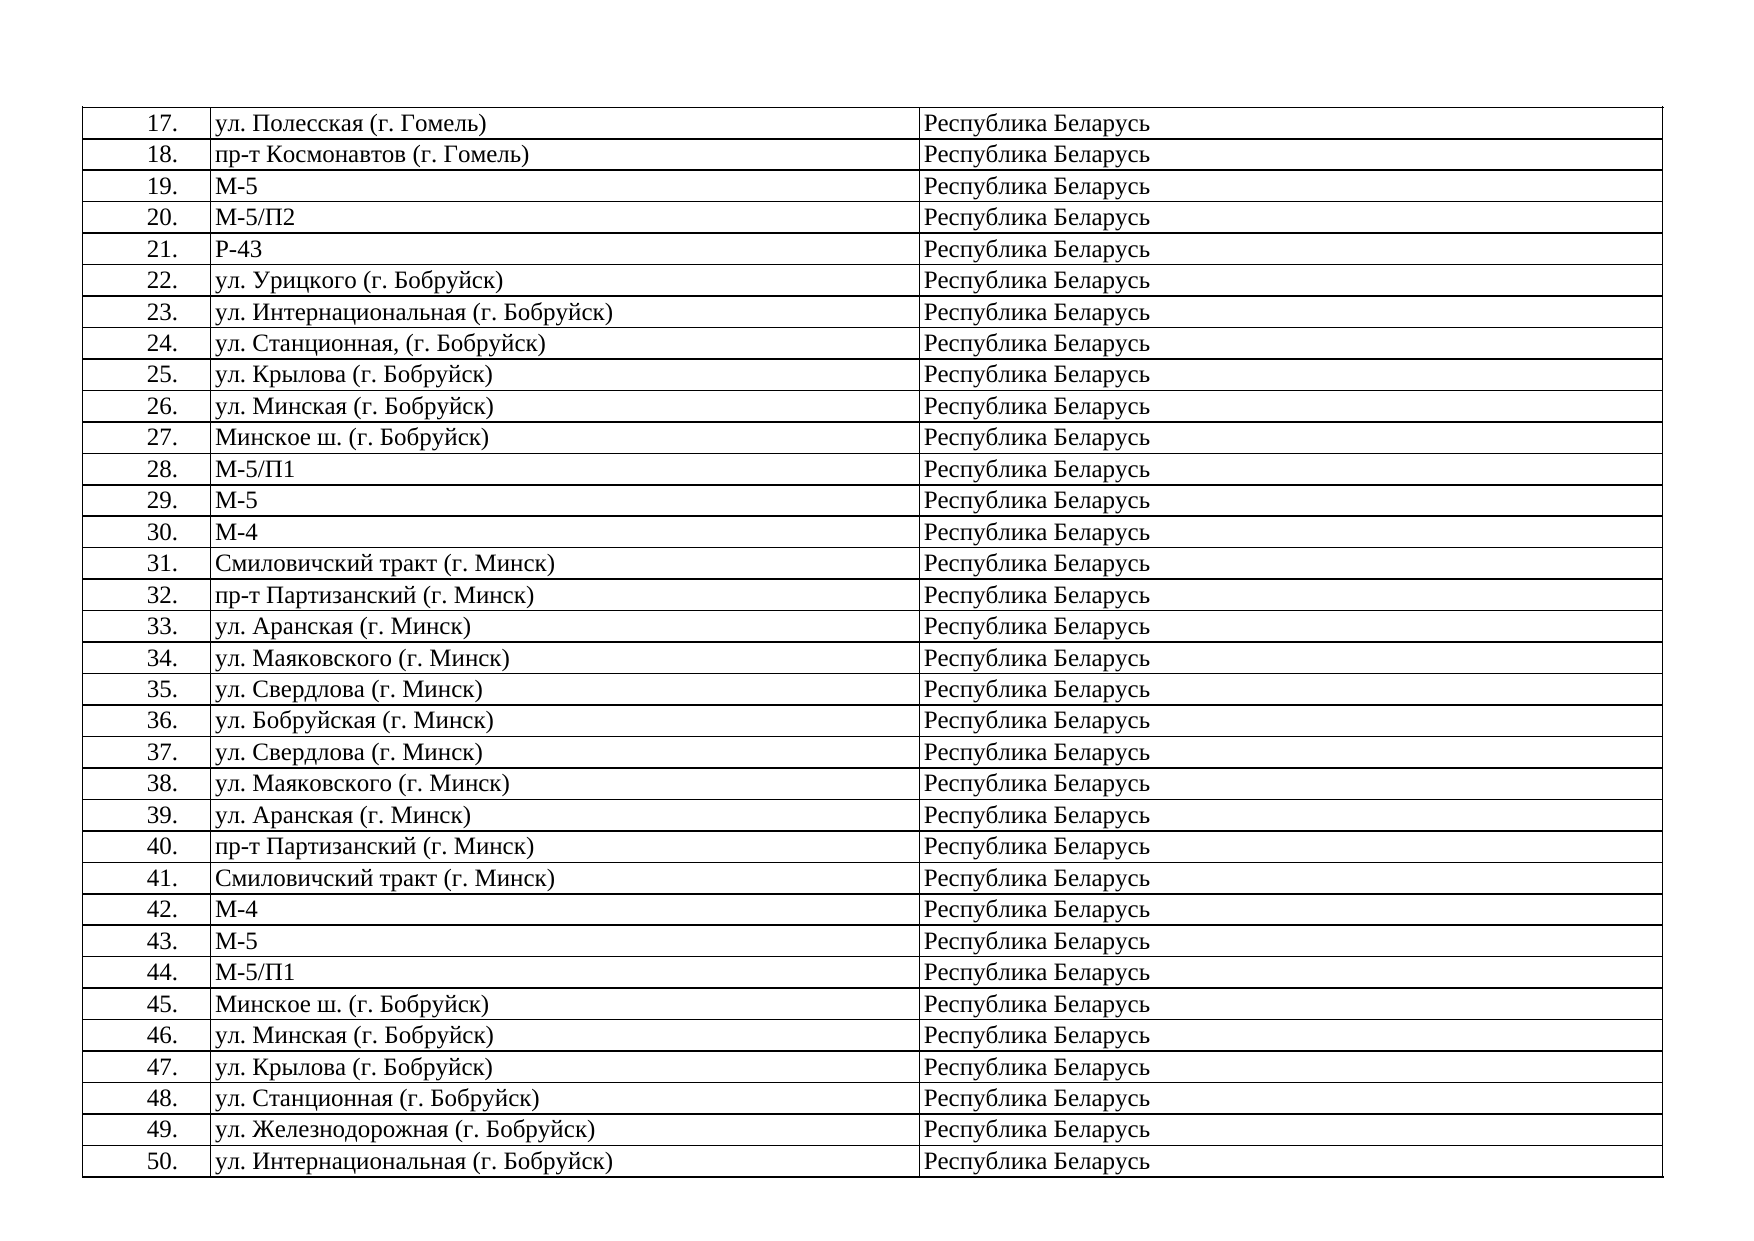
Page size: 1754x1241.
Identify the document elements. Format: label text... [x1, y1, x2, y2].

table_cell ул. Интернациональная (г. Бобруйск) [211, 1146, 919, 1176]
table_cell Республика Беларусь [920, 706, 1662, 736]
table_cell [83, 832, 210, 861]
table_cell [83, 108, 210, 138]
table_cell Республика Беларусь [920, 800, 1662, 830]
table_cell М-5 [211, 171, 919, 201]
table_cell [83, 926, 210, 956]
table_cell Республика Беларусь [920, 737, 1662, 767]
table_cell ул. Интернациональная (г. Бобруйск) [211, 297, 919, 327]
table_cell Республика Беларусь [920, 1146, 1662, 1176]
table_cell [83, 769, 210, 798]
table_cell [83, 895, 210, 924]
table_cell [83, 234, 210, 264]
table_cell ул. Станционная (г. Бобруйск) [211, 1083, 919, 1113]
table_cell [83, 800, 210, 830]
table_cell М-5/П1 [211, 454, 919, 484]
table_cell М-5 [211, 486, 919, 515]
table_cell [83, 706, 210, 736]
table_cell [83, 454, 210, 484]
table_cell ул. Полесская (г. Гомель) [211, 108, 919, 138]
table_cell [83, 643, 210, 673]
table_cell Республика Беларусь [920, 1020, 1662, 1050]
table_cell Республика Беларусь [920, 611, 1662, 641]
table_cell [83, 328, 210, 358]
table_cell [83, 737, 210, 767]
table_cell Минское ш. (г. Бобруйск) [211, 989, 919, 1019]
table_cell [83, 171, 210, 201]
table_cell Республика Беларусь [920, 548, 1662, 578]
table_cell ул. Железнодорожная (г. Бобруйск) [211, 1115, 919, 1144]
table_cell М-4 [211, 895, 919, 924]
table_cell М-4 [211, 517, 919, 547]
table_cell ул. Аранская (г. Минск) [211, 800, 919, 830]
table_cell пр-т Космонавтов (г. Гомель) [211, 140, 919, 169]
table_cell Республика Беларусь [920, 423, 1662, 452]
table_cell [83, 957, 210, 987]
table_cell Республика Беларусь [920, 769, 1662, 798]
table_cell Республика Беларусь [920, 895, 1662, 924]
table_cell [83, 580, 210, 610]
table_cell [83, 1115, 210, 1144]
table_cell Республика Беларусь [920, 1083, 1662, 1113]
table_cell [83, 1083, 210, 1113]
table_cell ул. Маяковского (г. Минск) [211, 769, 919, 798]
table_cell [83, 360, 210, 389]
table_cell ул. Крылова (г. Бобруйск) [211, 360, 919, 389]
table_cell Республика Беларусь [920, 234, 1662, 264]
table_cell пр-т Партизанский (г. Минск) [211, 832, 919, 861]
table_cell ул. Бобруйская (г. Минск) [211, 706, 919, 736]
table_cell ул. Станционная, (г. Бобруйск) [211, 328, 919, 358]
table_cell [83, 674, 210, 704]
table_cell ул. Минская (г. Бобруйск) [211, 391, 919, 421]
table_cell Республика Беларусь [920, 171, 1662, 201]
table_cell пр-т Партизанский (г. Минск) [211, 580, 919, 610]
table_cell Республика Беларусь [920, 832, 1662, 861]
table_cell [83, 1020, 210, 1050]
table_cell [83, 517, 210, 547]
table_cell Республика Беларусь [920, 328, 1662, 358]
table_cell Республика Беларусь [920, 265, 1662, 295]
table_cell Республика Беларусь [920, 486, 1662, 515]
table_cell Р-43 [211, 234, 919, 264]
table_cell ул. Маяковского (г. Минск) [211, 643, 919, 673]
table_cell М-5 [211, 926, 919, 956]
table_cell Республика Беларусь [920, 140, 1662, 169]
table_cell [83, 611, 210, 641]
table_cell Смиловичский тракт (г. Минск) [211, 863, 919, 893]
table_cell ул. Крылова (г. Бобруйск) [211, 1052, 919, 1082]
table_cell Республика Беларусь [920, 360, 1662, 389]
table_cell Республика Беларусь [920, 1052, 1662, 1082]
table_cell ул. Свердлова (г. Минск) [211, 737, 919, 767]
table_cell Республика Беларусь [920, 643, 1662, 673]
table_cell ул. Урицкого (г. Бобруйск) [211, 265, 919, 295]
table_cell [83, 548, 210, 578]
table_cell [83, 423, 210, 452]
table_cell Республика Беларусь [920, 957, 1662, 987]
table_cell Республика Беларусь [920, 863, 1662, 893]
table_cell [83, 863, 210, 893]
table_cell М-5/П2 [211, 202, 919, 232]
table_cell [83, 1052, 210, 1082]
table_cell Республика Беларусь [920, 580, 1662, 610]
table_cell [83, 1146, 210, 1176]
table_cell Республика Беларусь [920, 391, 1662, 421]
table_cell [83, 140, 210, 169]
table_cell ул. Аранская (г. Минск) [211, 611, 919, 641]
table_cell [83, 486, 210, 515]
table_cell Республика Беларусь [920, 202, 1662, 232]
table_cell Республика Беларусь [920, 454, 1662, 484]
table_cell Республика Беларусь [920, 517, 1662, 547]
table_cell Республика Беларусь [920, 674, 1662, 704]
table_cell М-5/П1 [211, 957, 919, 987]
table_cell Смиловичский тракт (г. Минск) [211, 548, 919, 578]
table_cell Республика Беларусь [920, 297, 1662, 327]
table_cell Минское ш. (г. Бобруйск) [211, 423, 919, 452]
table_cell [83, 265, 210, 295]
table_cell [83, 202, 210, 232]
table_cell Республика Беларусь [920, 926, 1662, 956]
table_cell Республика Беларусь [920, 108, 1662, 138]
table_cell [83, 391, 210, 421]
table_cell [83, 989, 210, 1019]
table_cell [83, 297, 210, 327]
table_cell ул. Минская (г. Бобруйск) [211, 1020, 919, 1050]
table_cell Республика Беларусь [920, 989, 1662, 1019]
table_cell Республика Беларусь [920, 1115, 1662, 1144]
table_cell ул. Свердлова (г. Минск) [211, 674, 919, 704]
